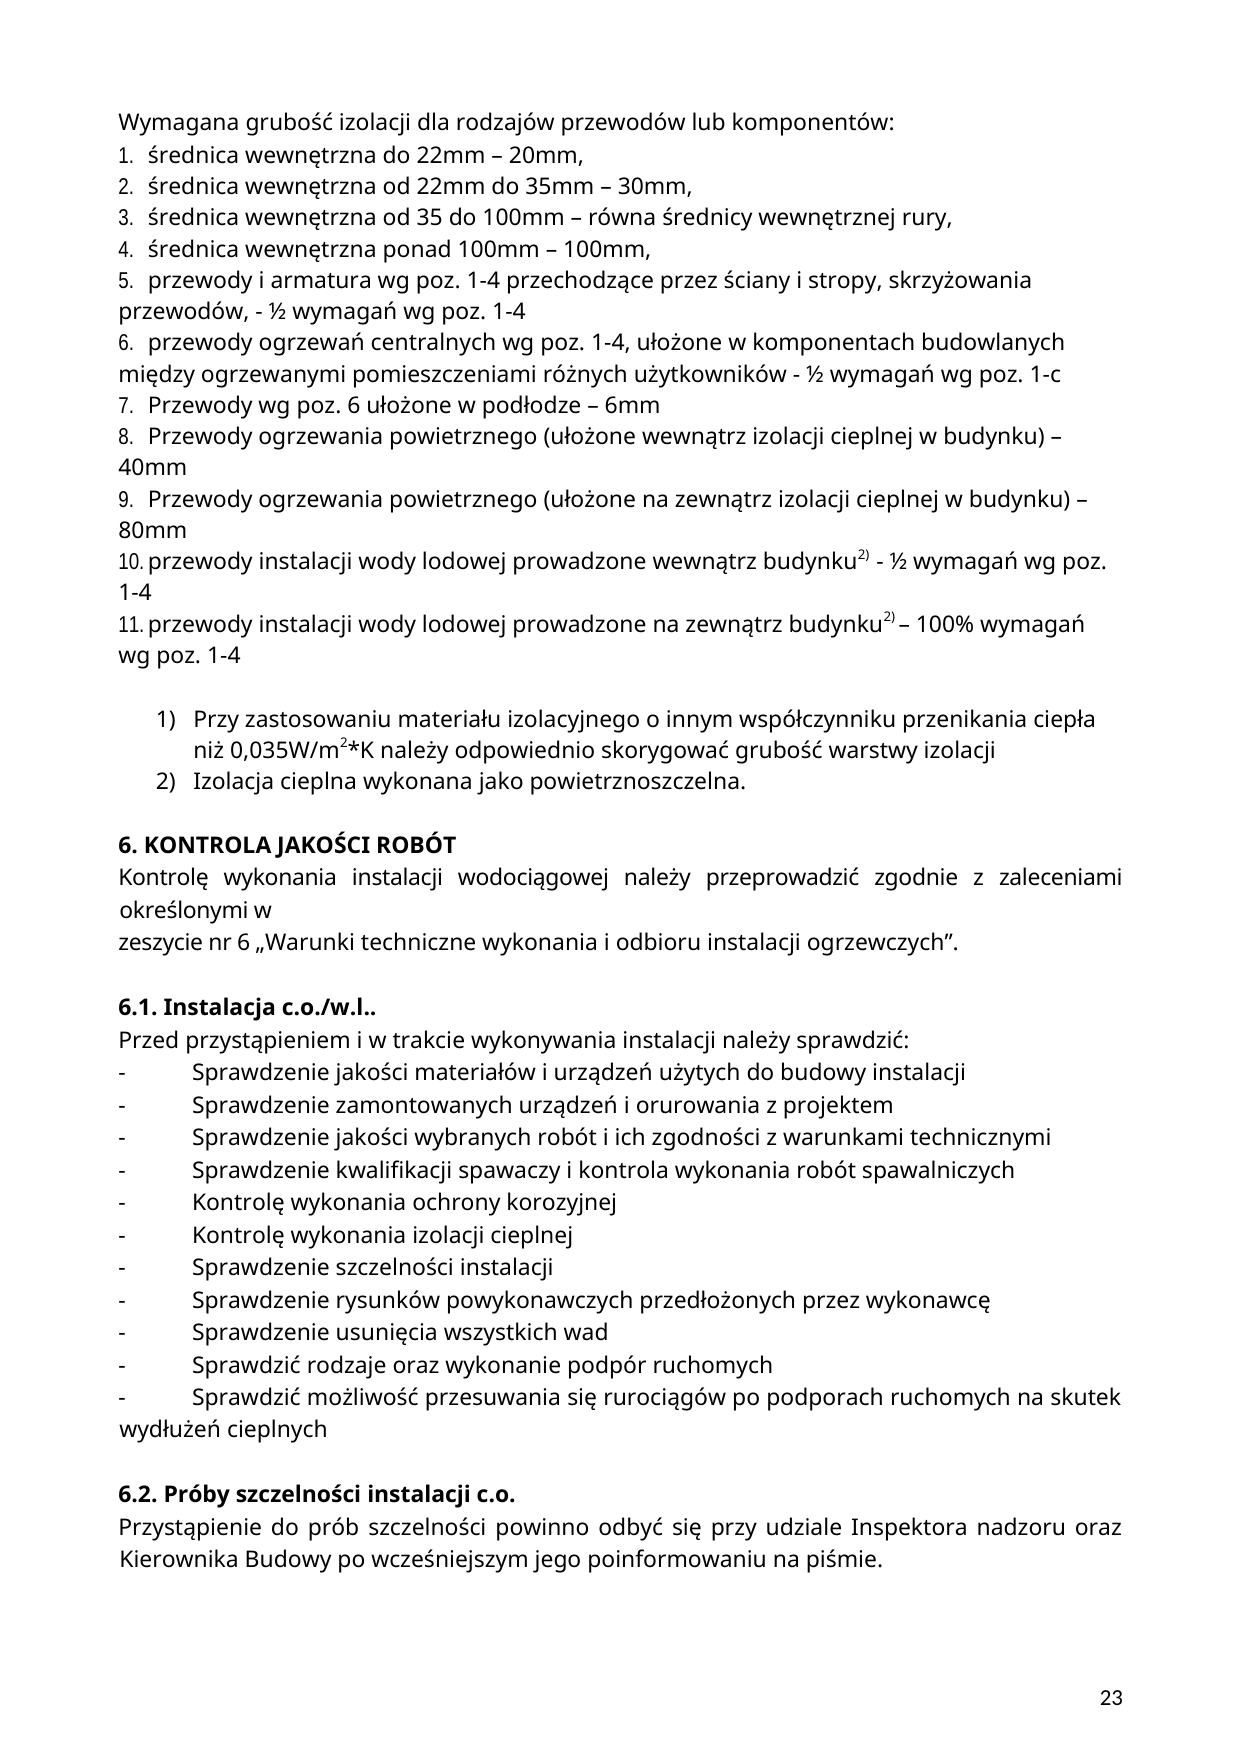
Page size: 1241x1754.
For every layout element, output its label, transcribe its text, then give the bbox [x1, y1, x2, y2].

text - Sprawdzenie zamontowanych urządzeń i orurowania z projektem [118, 1088, 1123, 1120]
text - Kontrolę wykonania ochrony korozyjnej [118, 1186, 1123, 1217]
list średnica wewnętrzna od 22mm do 35mm – 30mm, [118, 170, 1123, 201]
list przewody instalacji wody lodowej prowadzone wewnątrz budynku2) - ½ wymagań wg poz. 1-4 [118, 545, 1123, 608]
list przewody i armatura wg poz. 1-4 przechodzące przez ściany i stropy, skrzyżowania przewodów, - ½ wymagań wg poz. 1-4 [118, 264, 1123, 326]
text - Sprawdzenie usunięcia wszystkich wad [118, 1316, 1123, 1347]
list przewody ogrzewań centralnych wg poz. 1-4, ułożone w komponentach budowlanych między ogrzewanymi pomieszczeniami różnych użytkowników - ½ wymagań wg poz. 1-c [118, 326, 1123, 389]
text Wymagana grubość izolacji dla rodzajów przewodów lub komponentów: [118, 106, 1123, 138]
text 6.2. Próby szczelności instalacji c.o. [118, 1478, 1123, 1509]
list Przewody wg poz. 6 ułożone w podłodze – 6mm [118, 389, 1123, 420]
text - Kontrolę wykonania izolacji cieplnej [118, 1218, 1123, 1250]
text Przystąpienie do prób szczelności powinno odbyć się przy udziale Inspektora nadzoru oraz Kierownika Budowy po wcześniejszym jego poinformowaniu na piśmie. [118, 1511, 1123, 1574]
text - Sprawdzenie kwalifikacji spawaczy i kontrola wykonania robót spawalniczych [118, 1153, 1123, 1185]
text 6. KONTROLA JAKOŚCI ROBÓT [118, 829, 1123, 860]
list Izolacja cieplna wykonana jako powietrznoszczelna. [156, 765, 1123, 796]
text Kontrolę wykonania instalacji wodociągowej należy przeprowadzić zgodnie z zaleceniami określonymi w [118, 861, 1123, 925]
list średnica wewnętrzna od 35 do 100mm – równa średnicy wewnętrznej rury, [118, 201, 1123, 233]
text - Sprawdzić rodzaje oraz wykonanie podpór ruchomych [118, 1348, 1123, 1380]
list średnica wewnętrzna ponad 100mm – 100mm, [118, 233, 1123, 264]
list Przewody ogrzewania powietrznego (ułożone na zewnątrz izolacji cieplnej w budynku) – 80mm [118, 483, 1123, 545]
text - Sprawdzić możliwość przesuwania się rurociągów po podporach ruchomych na skutek wydłużeń cieplnych [118, 1381, 1123, 1444]
list Przy zastosowaniu materiału izolacyjnego o innym współczynniku przenikania ciepła niż 0,035W/m2*K należy odpowiednio skorygować grubość warstwy izolacji [156, 703, 1123, 765]
text 6.1. Instalacja c.o./w.l.. [118, 991, 1123, 1022]
list Przewody ogrzewania powietrznego (ułożone wewnątrz izolacji cieplnej w budynku) – 40mm [118, 420, 1123, 483]
text Przed przystąpieniem i w trakcie wykonywania instalacji należy sprawdzić: [118, 1023, 1123, 1055]
text - Sprawdzenie jakości wybranych robót i ich zgodności z warunkami technicznymi [118, 1121, 1123, 1152]
text - Sprawdzenie rysunków powykonawczych przedłożonych przez wykonawcę [118, 1283, 1123, 1315]
text - Sprawdzenie szczelności instalacji [118, 1251, 1123, 1282]
list średnica wewnętrzna do 22mm – 20mm, [118, 139, 1123, 170]
list przewody instalacji wody lodowej prowadzone na zewnątrz budynku2) – 100% wymagań wg poz. 1-4 [118, 608, 1123, 670]
text - Sprawdzenie jakości materiałów i urządzeń użytych do budowy instalacji [118, 1056, 1123, 1087]
text zeszycie nr 6 „Warunki techniczne wykonania i odbioru instalacji ogrzewczych”. [118, 926, 1123, 957]
